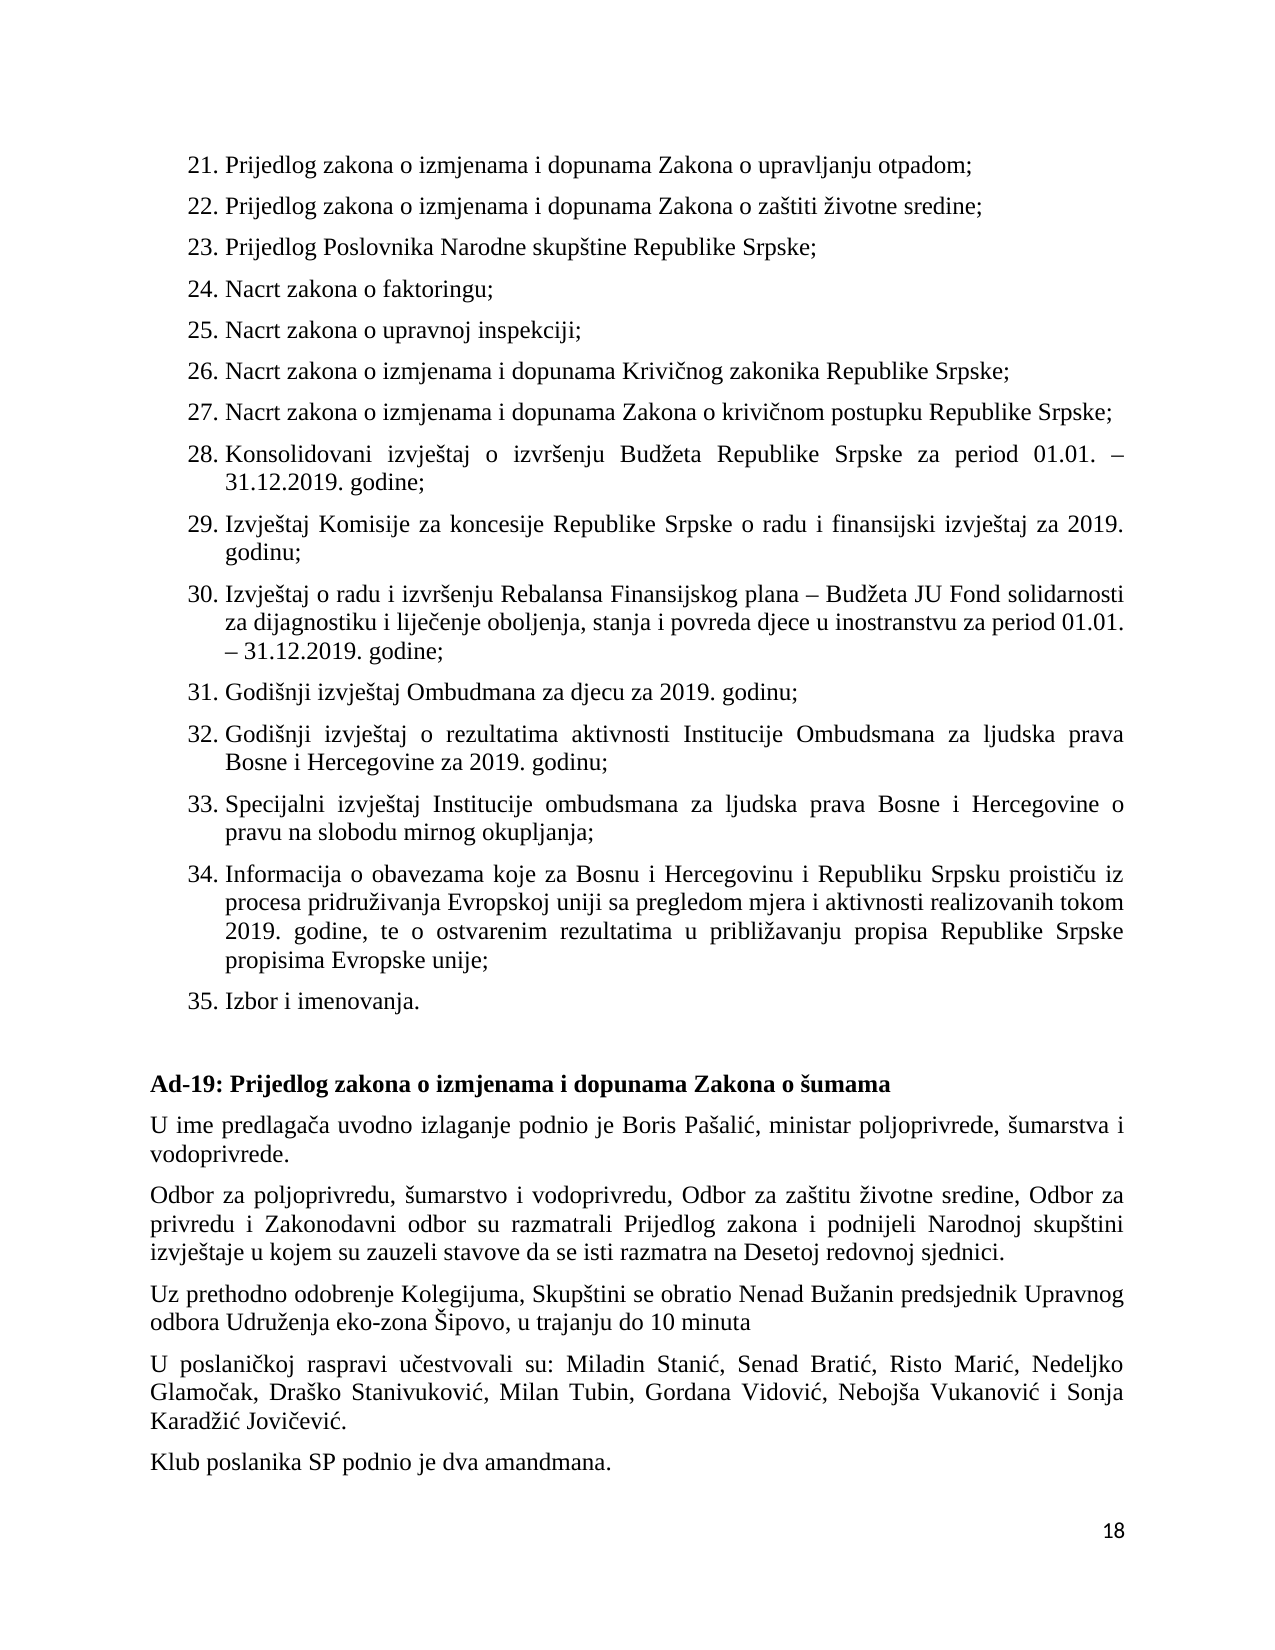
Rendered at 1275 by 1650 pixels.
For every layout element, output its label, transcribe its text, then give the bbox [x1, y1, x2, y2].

list Specijalni izvještaj Institucije ombudsmana za ljudska prava Bosne i Hercegovine o pravu na slobodu mirnog okupljanja; [187, 789, 1125, 846]
text Odbor za poljoprivredu, šumarstvo i vodoprivredu, Odbor za zaštitu životne sredine, Odbor za privredu i Zakonodavni odbor su razmatrali Prijedlog zakona i podnijeli Narodnoj skupštini izvještaje u kojem su zauzeli stavove da se isti razmatra na Desetoj redovnoj sjednici. [150, 1180, 1125, 1266]
list Prijedlog zakona o izmjenama i dopunama Zakona o zaštiti životne sredine; [187, 191, 1125, 220]
text Klub poslanika SP podnio je dva amandmana. [150, 1447, 1125, 1476]
list Izbor i imenovanja. [187, 986, 1125, 1015]
list Informacija o obavezama koje za Bosnu i Hercegovinu i Republiku Srpsku proističu iz procesa pridruživanja Evropskoj uniji sa pregledom mjera i aktivnosti realizovanih tokom 2019. godine, te o ostvarenim rezultatima u približavanju propisa Republike Srpske propisima Evropske unije; [187, 859, 1125, 974]
list Nacrt zakona o izmjenama i dopunama Krivičnog zakonika Republike Srpske; [187, 356, 1125, 385]
list Izvještaj o radu i izvršenju Rebalansa Finansijskog plana – Budžeta JU Fond solidarnosti za dijagnostiku i liječenje oboljenja, stanja i povreda djece u inostranstvu za period 01.01. – 31.12.2019. godine; [187, 579, 1125, 665]
list Prijedlog Poslovnika Narodne skupštine Republike Srpske; [187, 232, 1125, 261]
list Godišnji izvještaj o rezultatima aktivnosti Institucije Ombudsmana za ljudska prava Bosne i Hercegovine za 2019. godinu; [187, 719, 1125, 776]
list Godišnji izvještaj Ombudmana za djecu za 2019. godinu; [187, 677, 1125, 706]
list Nacrt zakona o faktoringu; [187, 274, 1125, 302]
text Ad-19: Prijedlog zakona o izmjenama i dopunama Zakona o šumama [150, 1069, 1125, 1097]
text U poslaničkoj raspravi učestvovali su: Miladin Stanić, Senad Bratić, Risto Marić, Nedeljko Glamočak, Draško Stanivuković, Milan Tubin, Gordana Vidović, Nebojša Vukanović i Sonja Karadžić Jovičević. [150, 1349, 1125, 1435]
list Konsolidovani izvještaj o izvršenju Budžeta Republike Srpske za period 01.01. – 31.12.2019. godine; [187, 439, 1125, 496]
list Prijedlog zakona o izmjenama i dopunama Zakona o upravljanju otpadom; [187, 150, 1125, 179]
list Nacrt zakona o izmjenama i dopunama Zakona o krivičnom postupku Republike Srpske; [187, 397, 1125, 426]
text Uz prethodno odobrenje Kolegijuma, Skupštini se obratio Nenad Bužanin predsjednik Upravnog odbora Udruženja eko-zona Šipovo, u trajanju do 10 minuta [150, 1279, 1125, 1336]
list Izvještaj Komisije za koncesije Republike Srpske o radu i finansijski izvještaj za 2019. godinu; [187, 509, 1125, 566]
text U ime predlagača uvodno izlaganje podnio je Boris Pašalić, ministar poljoprivrede, šumarstva i vodoprivrede. [150, 1110, 1125, 1167]
list Nacrt zakona o upravnoj inspekciji; [187, 315, 1125, 344]
